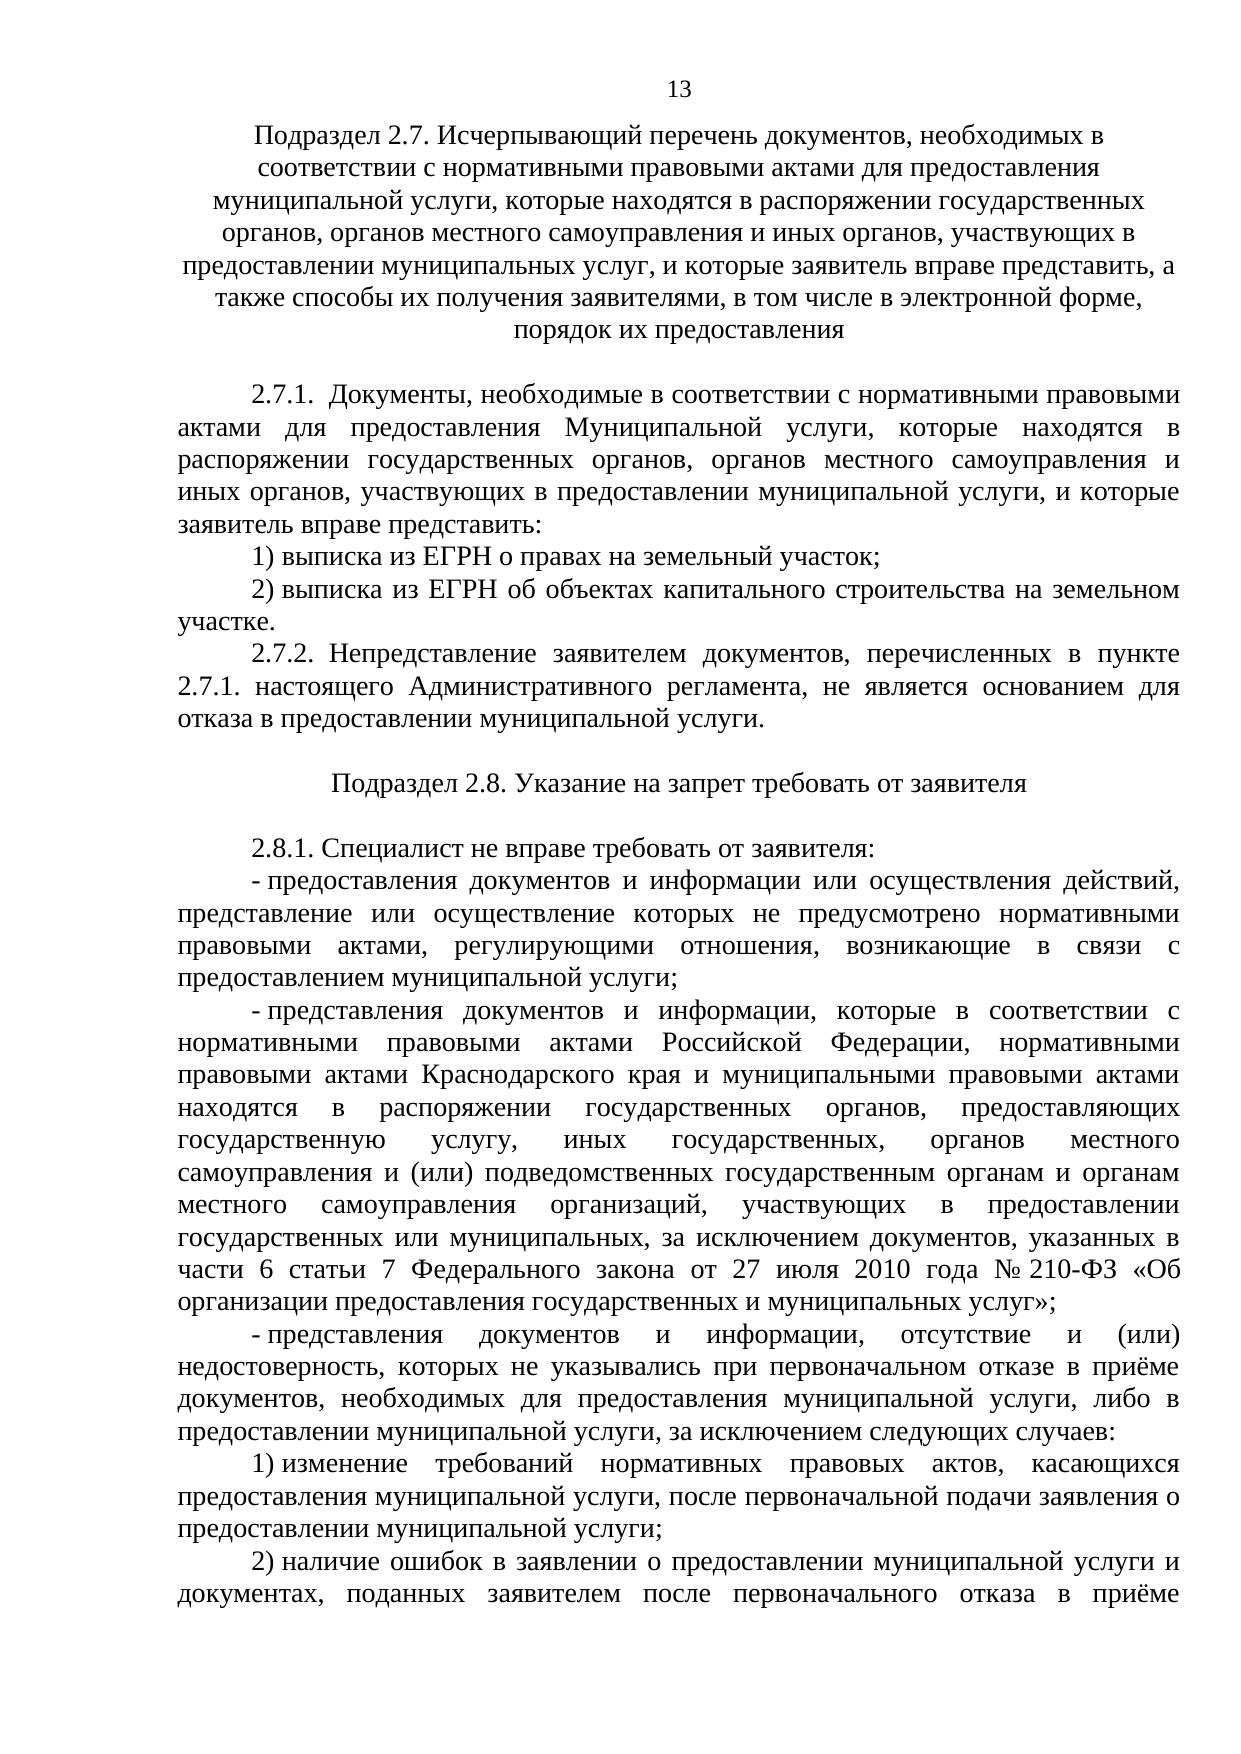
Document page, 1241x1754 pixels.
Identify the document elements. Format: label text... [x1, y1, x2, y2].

text Подраздел 2.7. Исчерпывающий перечень документов, необходимых в соответствии с нормативными правовыми актами для предоставления муниципальной услуги, которые находятся в распоряжении государственных органов, органов местного самоуправления и иных органов, участвующих в предоставлении муниципальных услуг, и которые заявитель вправе представить, а также способы их получения заявителями, в том числе в электронной форме, порядок их предоставления [177, 118, 1181, 345]
text 2.7.1. Документы, необходимые в соответствии с нормативными правовыми актами для предоставления Муниципальной услуги, которые находятся в распоряжении государственных органов, органов местного самоуправления и иных органов, участвующих в предоставлении муниципальной услуги, и которые заявитель вправе представить: [177, 377, 1181, 539]
text Подраздел 2.8. Указание на запрет требовать от заявителя [177, 766, 1181, 798]
text 2.7.2. Непредставление заявителем документов, перечисленных в пункте 2.7.1. настоящего Административного регламента, не является основанием для отказа в предоставлении муниципальной услуги. [177, 636, 1181, 734]
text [177, 1543, 1181, 1608]
text 1) изменение требований нормативных правовых актов, касающихся предоставления муниципальной услуги, после первоначальной подачи заявления о предоставлении муниципальной услуги; [177, 1446, 1181, 1543]
text - представления документов и информации, которые в соответствии с нормативными правовыми актами Российской Федерации, нормативными правовыми актами Краснодарского края и муниципальными правовыми актами находятся в распоряжении государственных органов, предоставляющих государственную услугу, иных государственных, органов местного самоуправления и (или) подведомственных государственным органам и органам местного самоуправления организаций, участвующих в предоставлении государственных или муниципальных, за исключением документов, указанных в части 6 статьи 7 Федерального закона от 27 июля 2010 года № 210-ФЗ «Об организации предоставления государственных и муниципальных услуг»; [177, 993, 1181, 1317]
text - предоставления документов и информации или осуществления действий, представление или осуществление которых не предусмотрено нормативными правовыми актами, регулирующими отношения, возникающие в связи с предоставлением муниципальной услуги; [177, 863, 1181, 993]
text 2.8.1. Специалист не вправе требовать от заявителя: [177, 831, 1181, 863]
text - представления документов и информации, отсутствие и (или) недостоверность, которых не указывались при первоначальном отказе в приёме документов, необходимых для предоставления муниципальной услуги, либо в предоставлении муниципальной услуги, за исключением следующих случаев: [177, 1317, 1181, 1446]
text 1) выписка из ЕГРН о правах на земельный участок; [177, 539, 1181, 572]
text 2) выписка из ЕГРН об объектах капитального строительства на земельном участке. [177, 572, 1181, 636]
